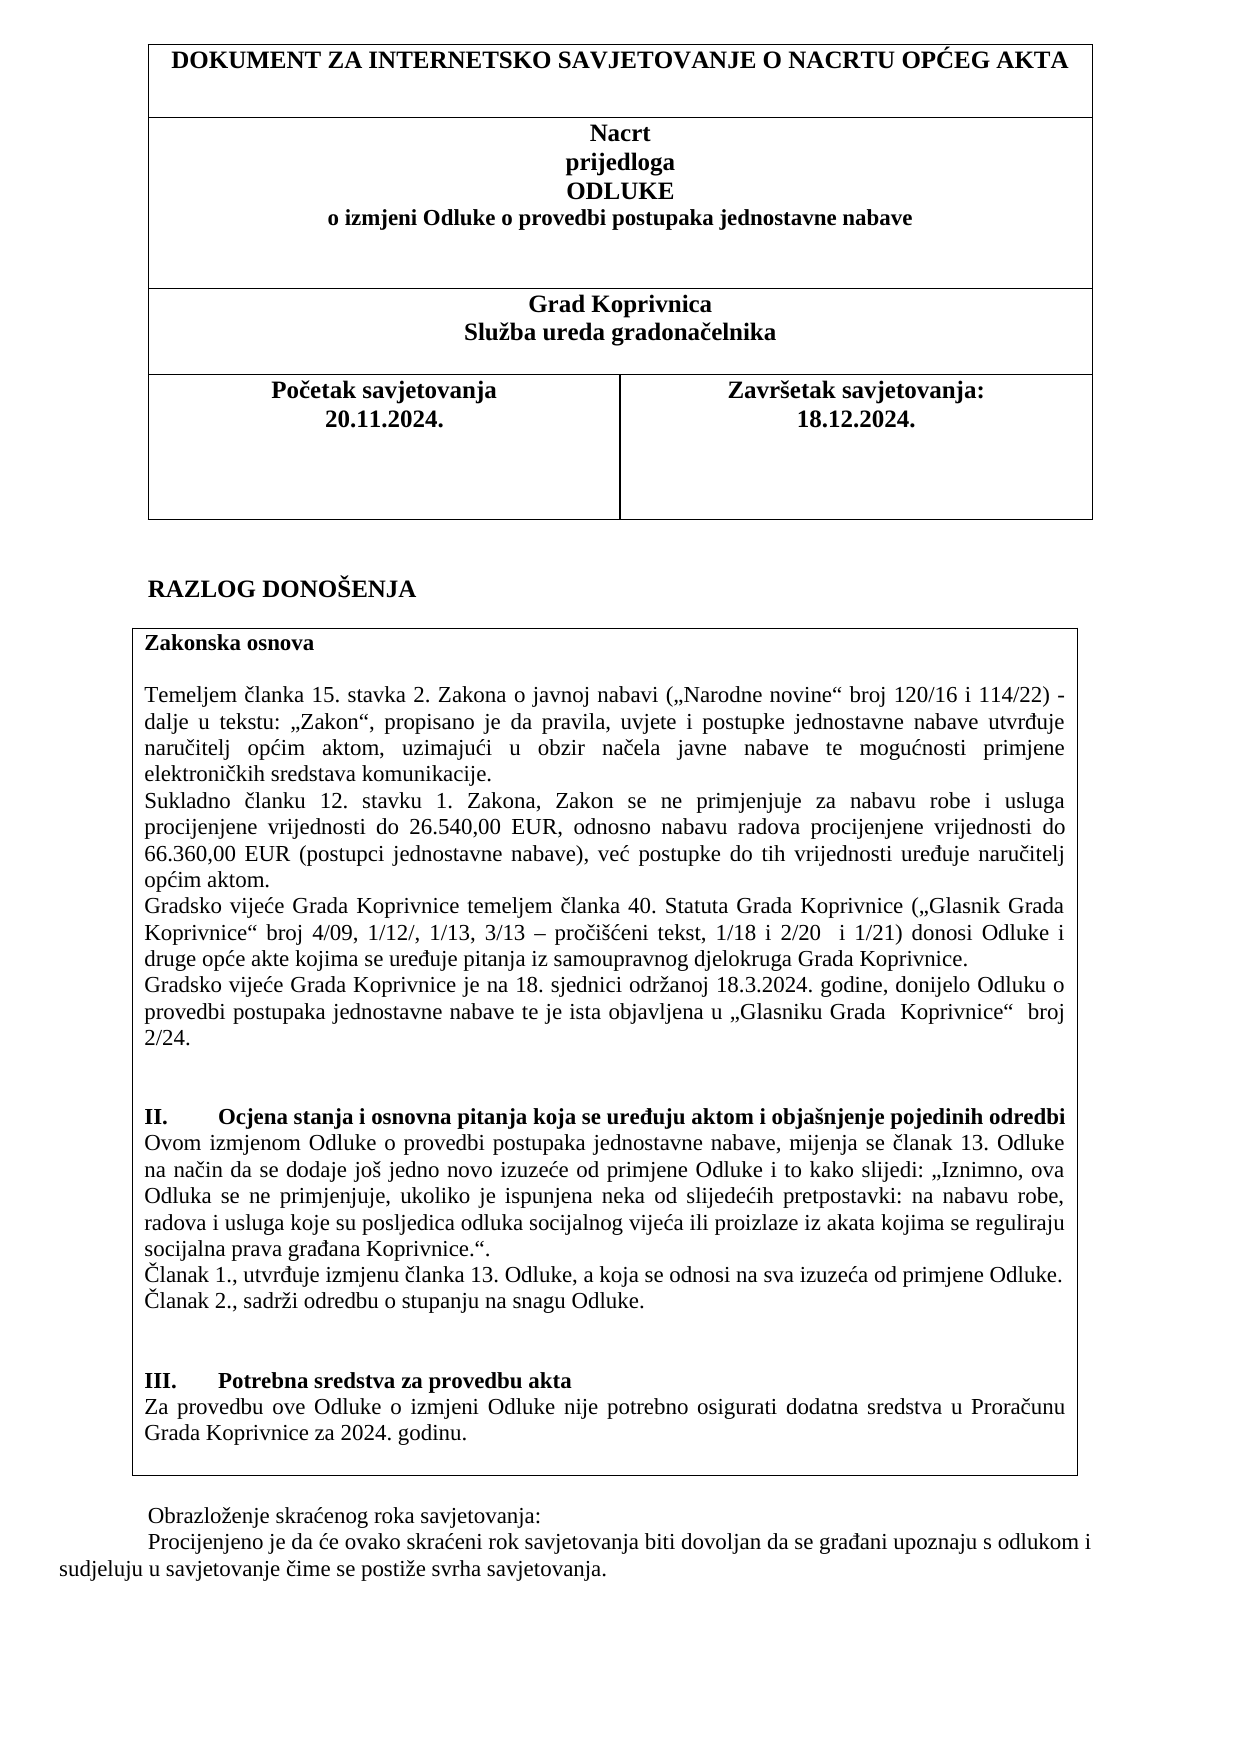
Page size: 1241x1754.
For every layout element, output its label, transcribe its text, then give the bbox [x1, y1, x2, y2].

table_cell Nacrt prijedloga ODLUKE o izmjeni Odluke o provedbi postupaka jednostavne nabave [149, 118, 1092, 288]
table_cell Grad Koprivnica Služba ureda gradonačelnika [149, 289, 1092, 374]
text RAZLOG DONOŠENJA [148, 574, 1093, 603]
text Obrazloženje skraćenog roka savjetovanja: [59, 1502, 1093, 1528]
text Procijenjeno je da će ovako skraćeni rok savjetovanja biti dovoljan da se građani upoznaju s odlukom i sudjeluju u savjetovanje čime se postiže svrha savjetovanja. [59, 1528, 1093, 1581]
table_cell Završetak savjetovanja: 18.12.2024. [621, 375, 1092, 519]
table_cell Početak savjetovanja 20.11.2024. [149, 375, 619, 519]
table_header Zakonska osnova Temeljem članka 15. stavka 2. Zakona o javnoj nabavi („Narodne novine“ broj 120/16 i 114/22) - dalje u tekstu: „Zakon“, propisano je da pravila, uvjete i postupke jednostavne nabave utvrđuje naručitelj općim aktom, uzimajući u obzir načela javne nabave te mogućnosti primjene elektroničkih sredstava komunikacije. Sukladno članku 12. stavku 1. Zakona, Zakon se ne primjenjuje za nabavu robe i usluga procijenjene vrijednosti do 26.540,00 EUR, odnosno nabavu radova procijenjene vrijednosti do 66.360,00 EUR (postupci jednostavne nabave), već postupke do tih vrijednosti uređuje naručitelj općim aktom. Gradsko vijeće Grada Koprivnice temeljem članka 40. Statuta Grada Koprivnice („Glasnik Grada Koprivnice“ broj 4/09, 1/12/, 1/13, 3/13 – pročišćeni tekst, 1/18 i 2/20 i 1/21) donosi Odluke i druge opće akte kojima se uređuje pitanja iz samoupravnog djelokruga Grada Koprivnice. Gradsko vijeće Grada Koprivnice je na 18. sjednici održanoj 18.3.2024. godine, donijelo Odluku o provedbi postupaka jednostavne nabave te je ista objavljena u „Glasniku Grada Koprivnice“ broj 2/24. II. Ocjena stanja i osnovna pitanja koja se uređuju aktom i objašnjenje pojedinih odredbi Ovom izmjenom Odluke o provedbi postupaka jednostavne nabave, mijenja se članak 13. Odluke na način da se dodaje još jedno novo izuzeće od primjene Odluke i to kako slijedi: „Iznimno, ova Odluka se ne primjenjuje, ukoliko je ispunjena neka od slijedećih pretpostavki: na nabavu robe, radova i usluga koje su posljedica odluka socijalnog vijeća ili proizlaze iz akata kojima se reguliraju socijalna prava građana Koprivnice.“. Članak 1., utvrđuje izmjenu članka 13. Odluke, a koja se odnosi na sva izuzeća od primjene Odluke. Članak 2., sadrži odredbu o stupanju na snagu Odluke. III. Potrebna sredstva za provedbu akta Za provedbu ove Odluke o izmjeni Odluke nije potrebno osigurati dodatna sredstva u Proračunu Grada Koprivnice za 2024. godinu. [133, 629, 1077, 1474]
table_header DOKUMENT ZA INTERNETSKO SAVJETOVANJE O NACRTU OPĆEG AKTA [149, 45, 1092, 117]
